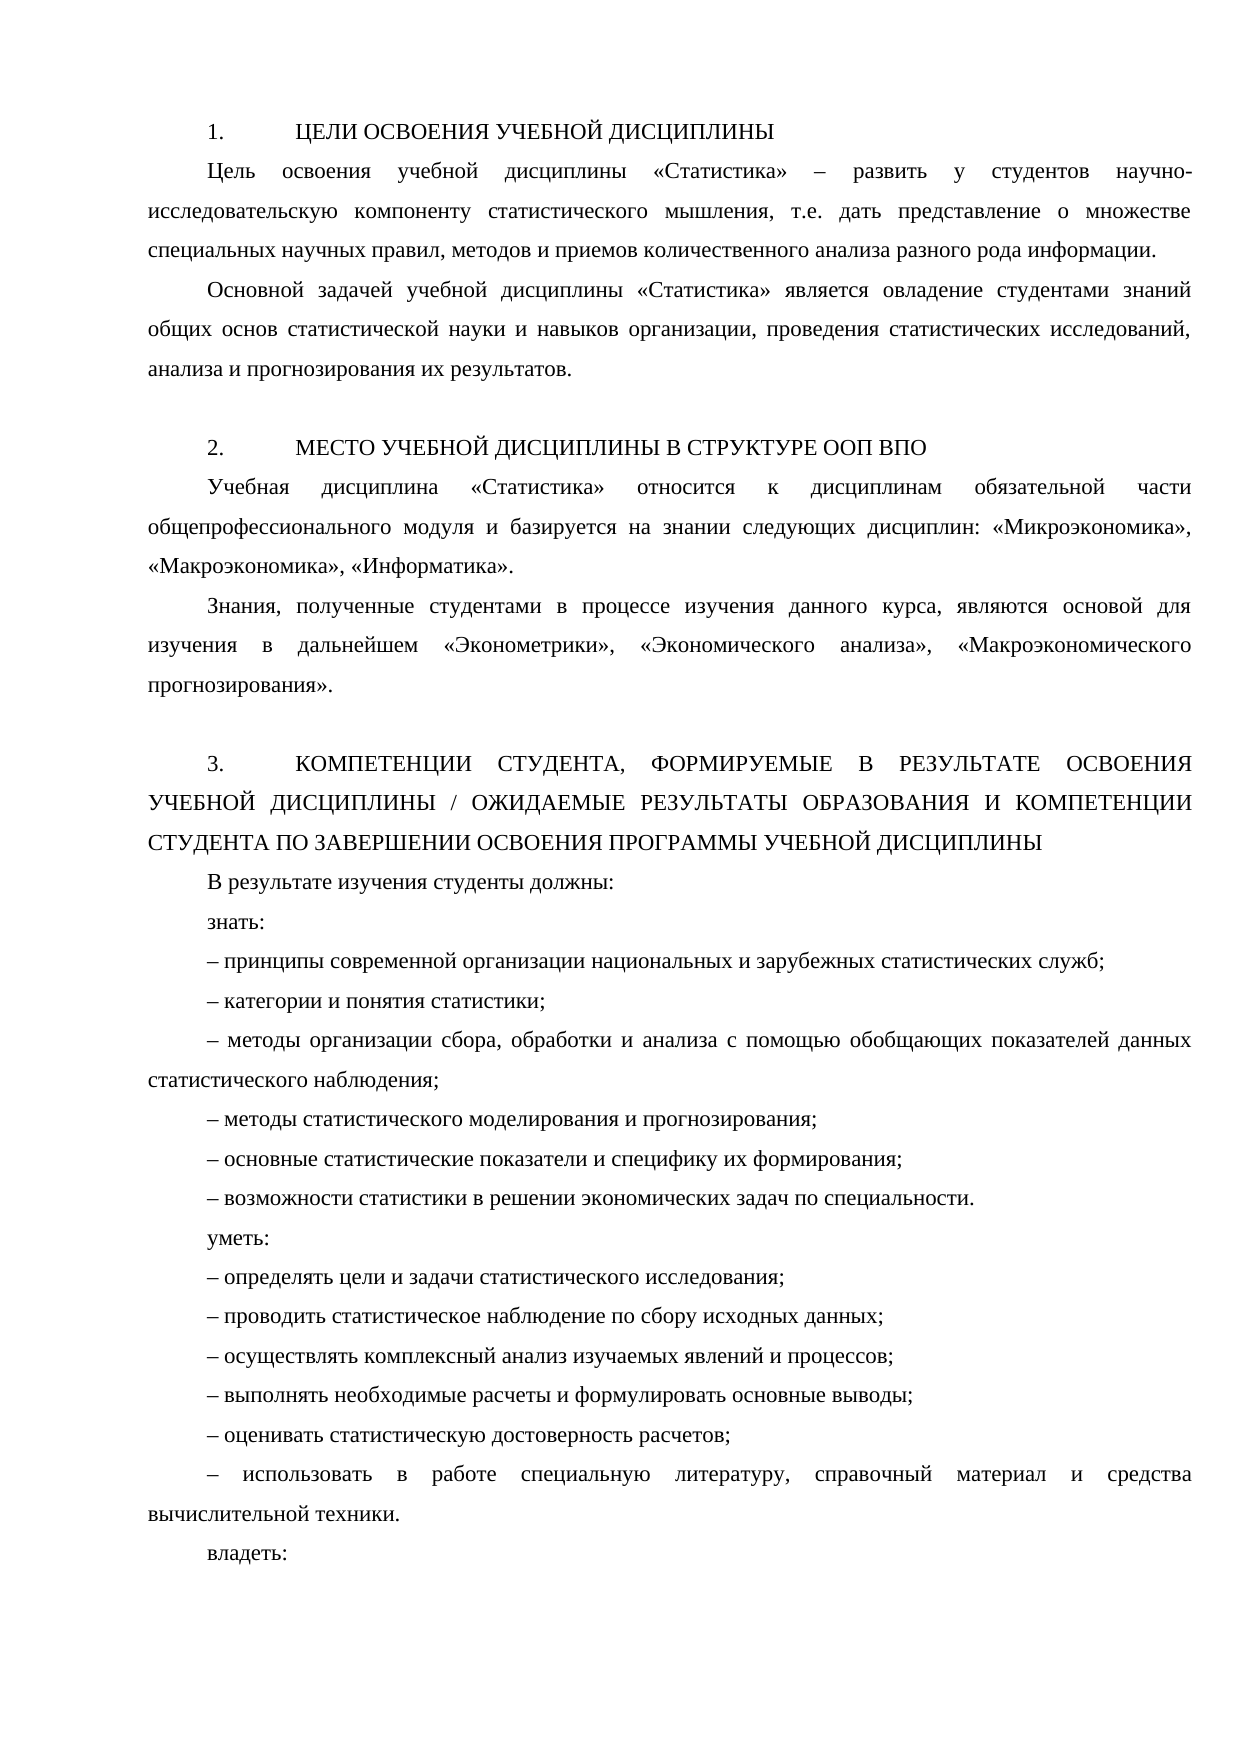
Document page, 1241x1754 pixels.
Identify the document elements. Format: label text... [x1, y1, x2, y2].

text – выполнять необходимые расчеты и формулировать основные выводы; [148, 1381, 1193, 1408]
list ЦЕЛИ ОСВОЕНИЯ УЧЕБНОЙ ДИСЦИПЛИНЫ [148, 118, 1193, 144]
text – проводить статистическое наблюдение по сбору исходных данных; [148, 1302, 1193, 1329]
list МЕСТО УЧЕБНОЙ ДИСЦИПЛИНЫ В СТРУКТУРЕ ООП ВПО [148, 434, 1193, 460]
text Учебная дисциплина «Статистика» относится к дисциплинам обязательной части общепрофессионального модуля и базируется на знании следующих дисциплин: «Микроэкономика», «Макроэкономика», «Информатика». [148, 473, 1193, 579]
text – оценивать статистическую достоверность расчетов; [148, 1421, 1193, 1447]
text – методы организации сбора, обработки и анализа с помощью обобщающих показателей данных статистического наблюдения; [148, 1026, 1193, 1092]
text знать: [148, 908, 1193, 934]
text – методы статистического моделирования и прогнозирования; [148, 1105, 1193, 1131]
list КОМПЕТЕНЦИИ СТУДЕНТА, ФОРМИРУЕМЫЕ В РЕЗУЛЬТАТЕ ОСВОЕНИЯ УЧЕБНОЙ ДИСЦИПЛИНЫ / ОЖИДАЕМЫЕ РЕЗУЛЬТАТЫ ОБРАЗОВАНИЯ И КОМПЕТЕНЦИИ СТУДЕНТА ПО ЗАВЕРШЕНИИ ОСВОЕНИЯ ПРОГРАММЫ УЧЕБНОЙ ДИСЦИПЛИНЫ [148, 750, 1193, 855]
text – возможности статистики в решении экономических задач по специальности. [148, 1184, 1193, 1210]
text Основной задачей учебной дисциплины «Статистика» является овладение студентами знаний общих основ статистической науки и навыков организации, проведения статистических исследований, анализа и прогнозирования их результатов. [148, 276, 1193, 381]
text – категории и понятия статистики; [148, 987, 1193, 1013]
text – определять цели и задачи статистического исследования; [148, 1263, 1193, 1289]
text – использовать в работе специальную литературу, справочный материал и средства вычислительной техники. [148, 1460, 1193, 1526]
text уметь: [148, 1223, 1193, 1250]
text – осуществлять комплексный анализ изучаемых явлений и процессов; [148, 1342, 1193, 1368]
text – основные статистические показатели и специфику их формирования; [148, 1144, 1193, 1171]
text владеть: [148, 1539, 1193, 1566]
text Знания, полученные студентами в процессе изучения данного курса, являются основой для изучения в дальнейшем «Эконометрики», «Экономического анализа», «Макроэкономического прогнозирования». [148, 592, 1193, 697]
text В результате изучения студенты должны: [148, 868, 1193, 894]
text – принципы современной организации национальных и зарубежных статистических служб; [148, 947, 1193, 973]
text Цель освоения учебной дисциплины «Статистика» – развить у студентов научно-исследовательскую компоненту статистического мышления, т.е. дать представление о множестве специальных научных правил, методов и приемов количественного анализа разного рода информации. [148, 158, 1193, 263]
